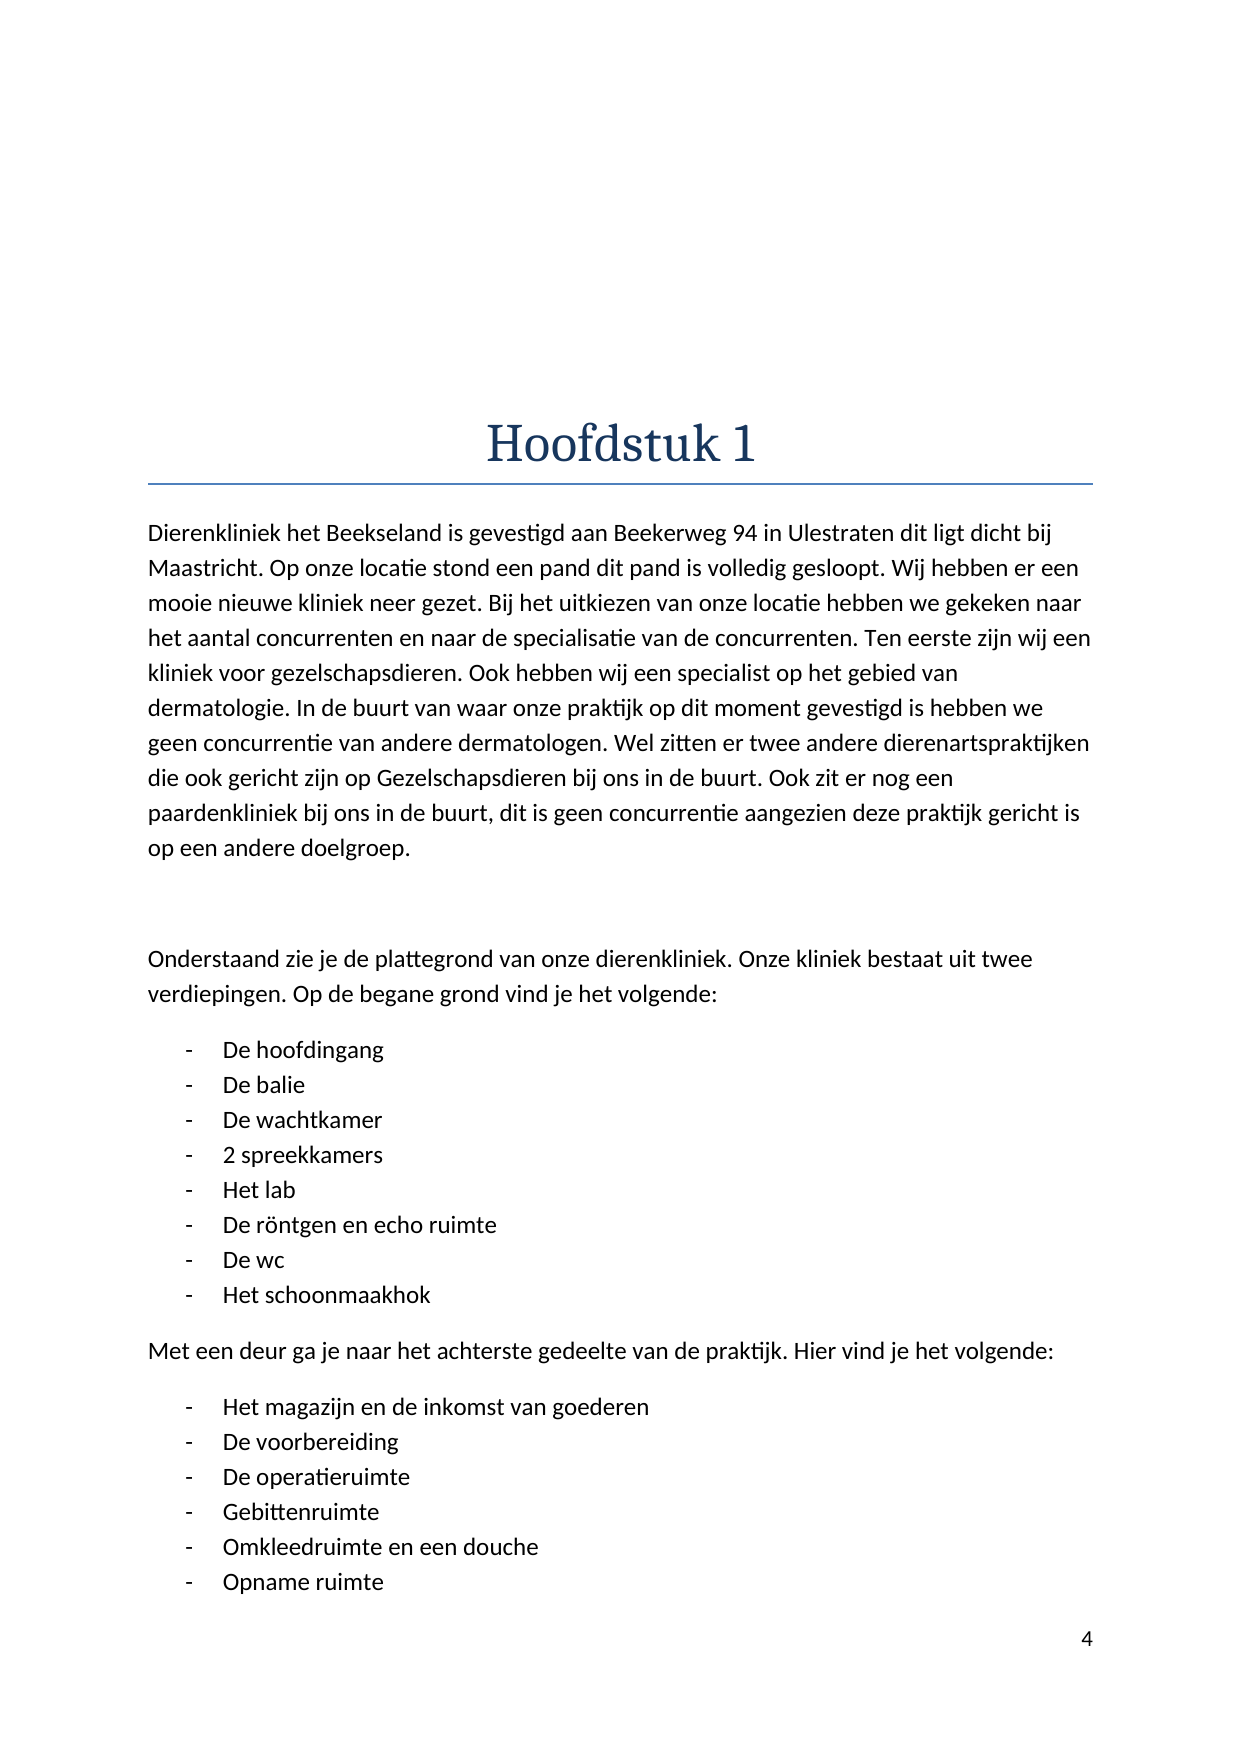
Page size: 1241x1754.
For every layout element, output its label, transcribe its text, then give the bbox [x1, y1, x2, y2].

list Opname ruimte [185, 1566, 1093, 1596]
list De voorbereiding [185, 1426, 1093, 1456]
text Met een deur ga je naar het achterste gedeelte van de praktijk. Hier vind je het volgende: [148, 1335, 1093, 1366]
list De hoofdingang [185, 1034, 1093, 1065]
list 2 spreekkamers [185, 1139, 1093, 1170]
list De wachtkamer [185, 1104, 1093, 1135]
list De wc [185, 1244, 1093, 1275]
list De balie [185, 1069, 1093, 1100]
list Omkleedruimte en een douche [185, 1531, 1093, 1561]
list Het magazijn en de inkomst van goederen [185, 1391, 1093, 1421]
list De operatieruimte [185, 1461, 1093, 1491]
list Het schoonmaakhok [185, 1279, 1093, 1310]
list Gebittenruimte [185, 1496, 1093, 1526]
text Onderstaand zie je de plattegrond van onze dierenkliniek. Onze kliniek bestaat uit twee verdiepingen. Op de begane grond vind je het volgende: [148, 943, 1093, 1009]
title Hoofdstuk 1 [148, 413, 1093, 483]
list Het lab [185, 1174, 1093, 1205]
list De röntgen en echo ruimte [185, 1209, 1093, 1240]
text Dierenkliniek het Beekseland is gevestigd aan Beekerweg 94 in Ulestraten dit ligt dicht bij Maastricht. Op onze locatie stond een pand dit pand is volledig gesloopt. Wij hebben er een mooie nieuwe kliniek neer gezet. Bij het uitkiezen van onze locatie hebben we gekeken naar het aantal concurrenten en naar de specialisatie van de concurrenten. Ten eerste zijn wij een kliniek voor gezelschapsdieren. Ook hebben wij een specialist op het gebied van dermatologie. In de buurt van waar onze praktijk op dit moment gevestigd is hebben we geen concurrentie van andere dermatologen. Wel zitten er twee andere dierenartspraktijken die ook gericht zijn op Gezelschapsdieren bij ons in de buurt. Ook zit er nog een paardenkliniek bij ons in de buurt, dit is geen concurrentie aangezien deze praktijk gericht is op een andere doelgroep. [148, 517, 1093, 862]
